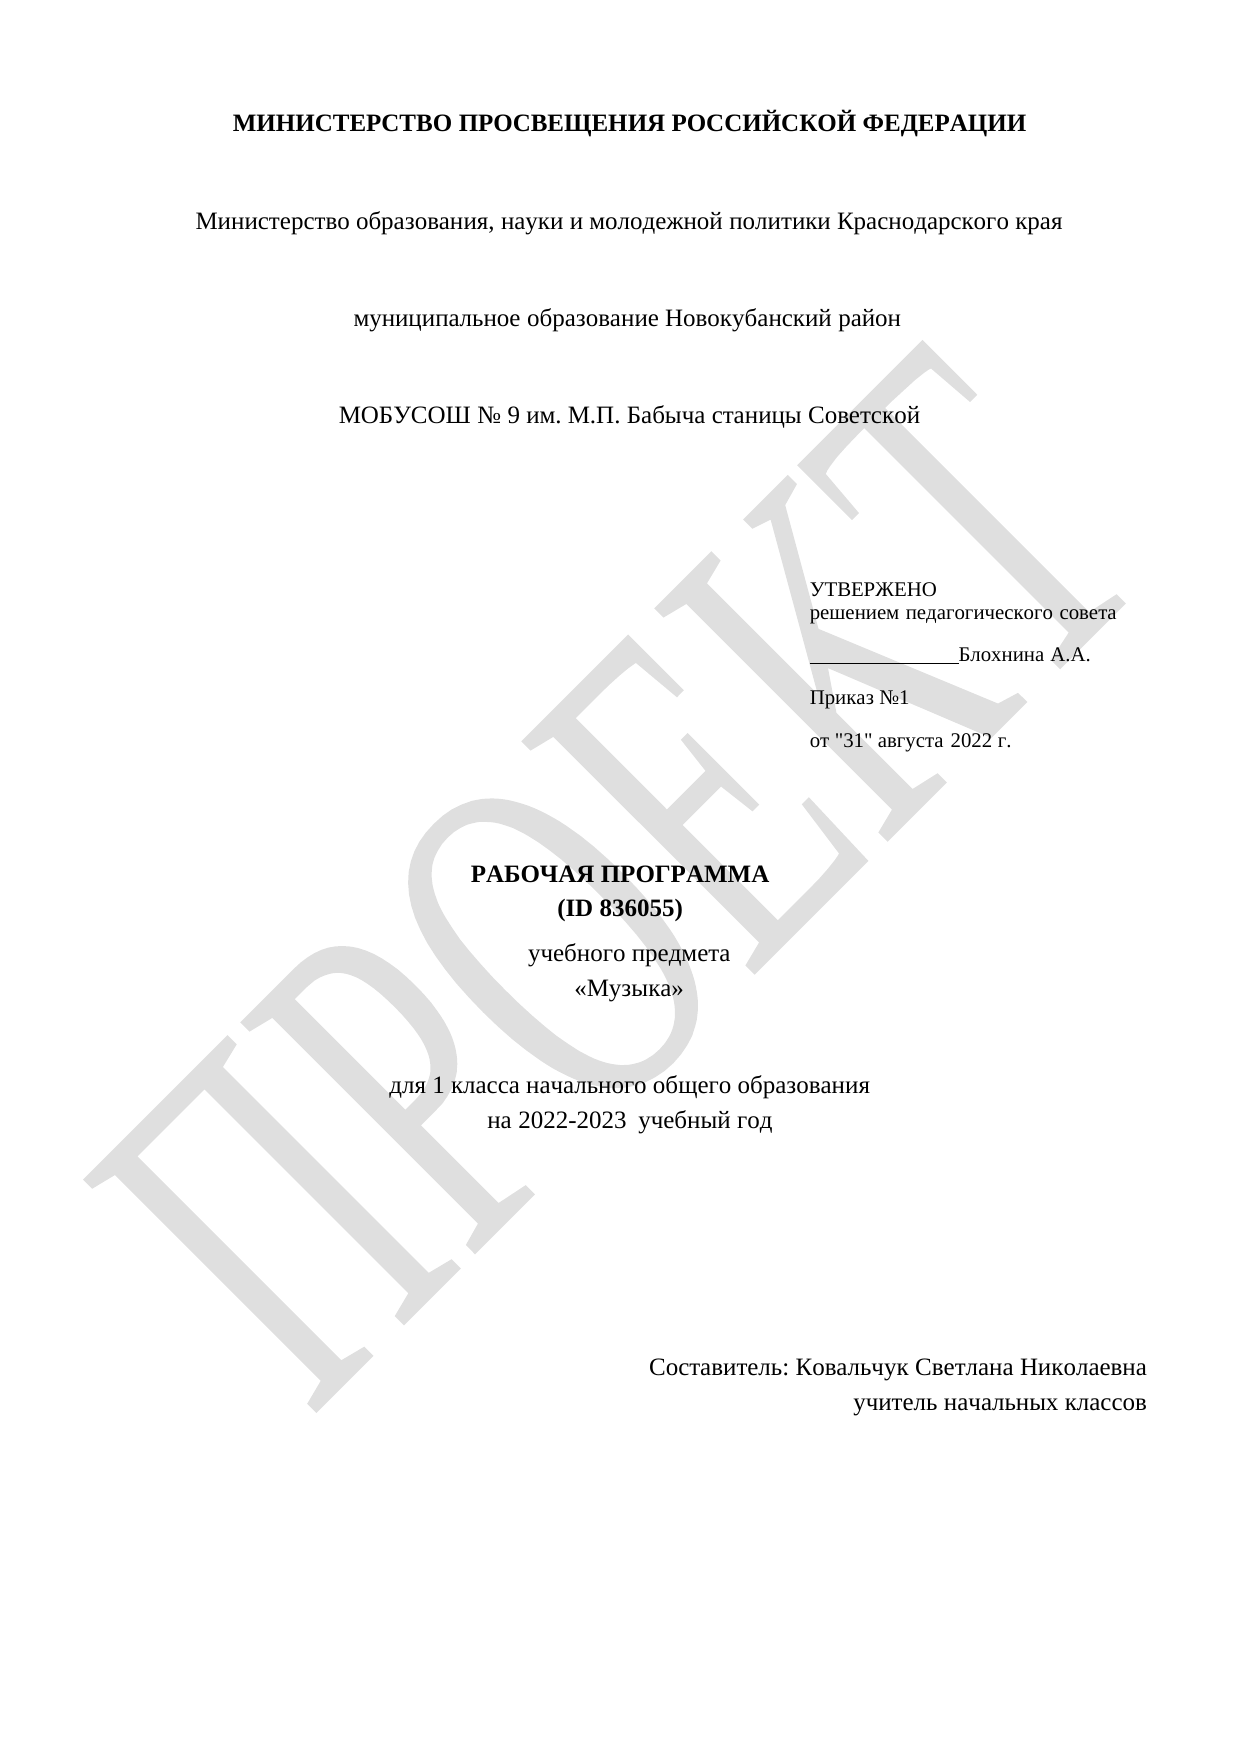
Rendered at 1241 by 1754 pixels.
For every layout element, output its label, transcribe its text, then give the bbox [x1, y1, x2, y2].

text МОБУСОШ № 9 им. М.П. Бабыча станицы Советской [194, 401, 1064, 429]
text от "31" августа 2022 г. [809, 727, 1182, 752]
text учитель начальных классов [58, 1387, 1147, 1416]
text Блохнина А.А. [809, 642, 1182, 666]
text Приказ №1 [809, 685, 1182, 709]
text Составитель: Ковальчук Светлана Николаевна [58, 1352, 1147, 1381]
text решением педагогического совета [809, 601, 1182, 624]
text УТВЕРЖЕНО [809, 578, 1182, 601]
subtitle РАБОЧАЯ ПРОГРАММА (ID 836055) [470, 859, 769, 922]
text учебного предмета [194, 938, 1064, 967]
text муниципальное образование Новокубанский район [191, 303, 1063, 332]
text Министерство образования, науки и молодежной политики Краснодарского края [194, 206, 1063, 234]
subtitle МИНИСТЕРСТВО ПРОСВЕЩЕНИЯ РОССИЙСКОЙ ФЕДЕРАЦИИ [194, 108, 1064, 137]
text «Музыка» [194, 973, 1064, 1002]
text для 1 класса начального общего образования на 2022-2023 учебный год [389, 1071, 870, 1134]
